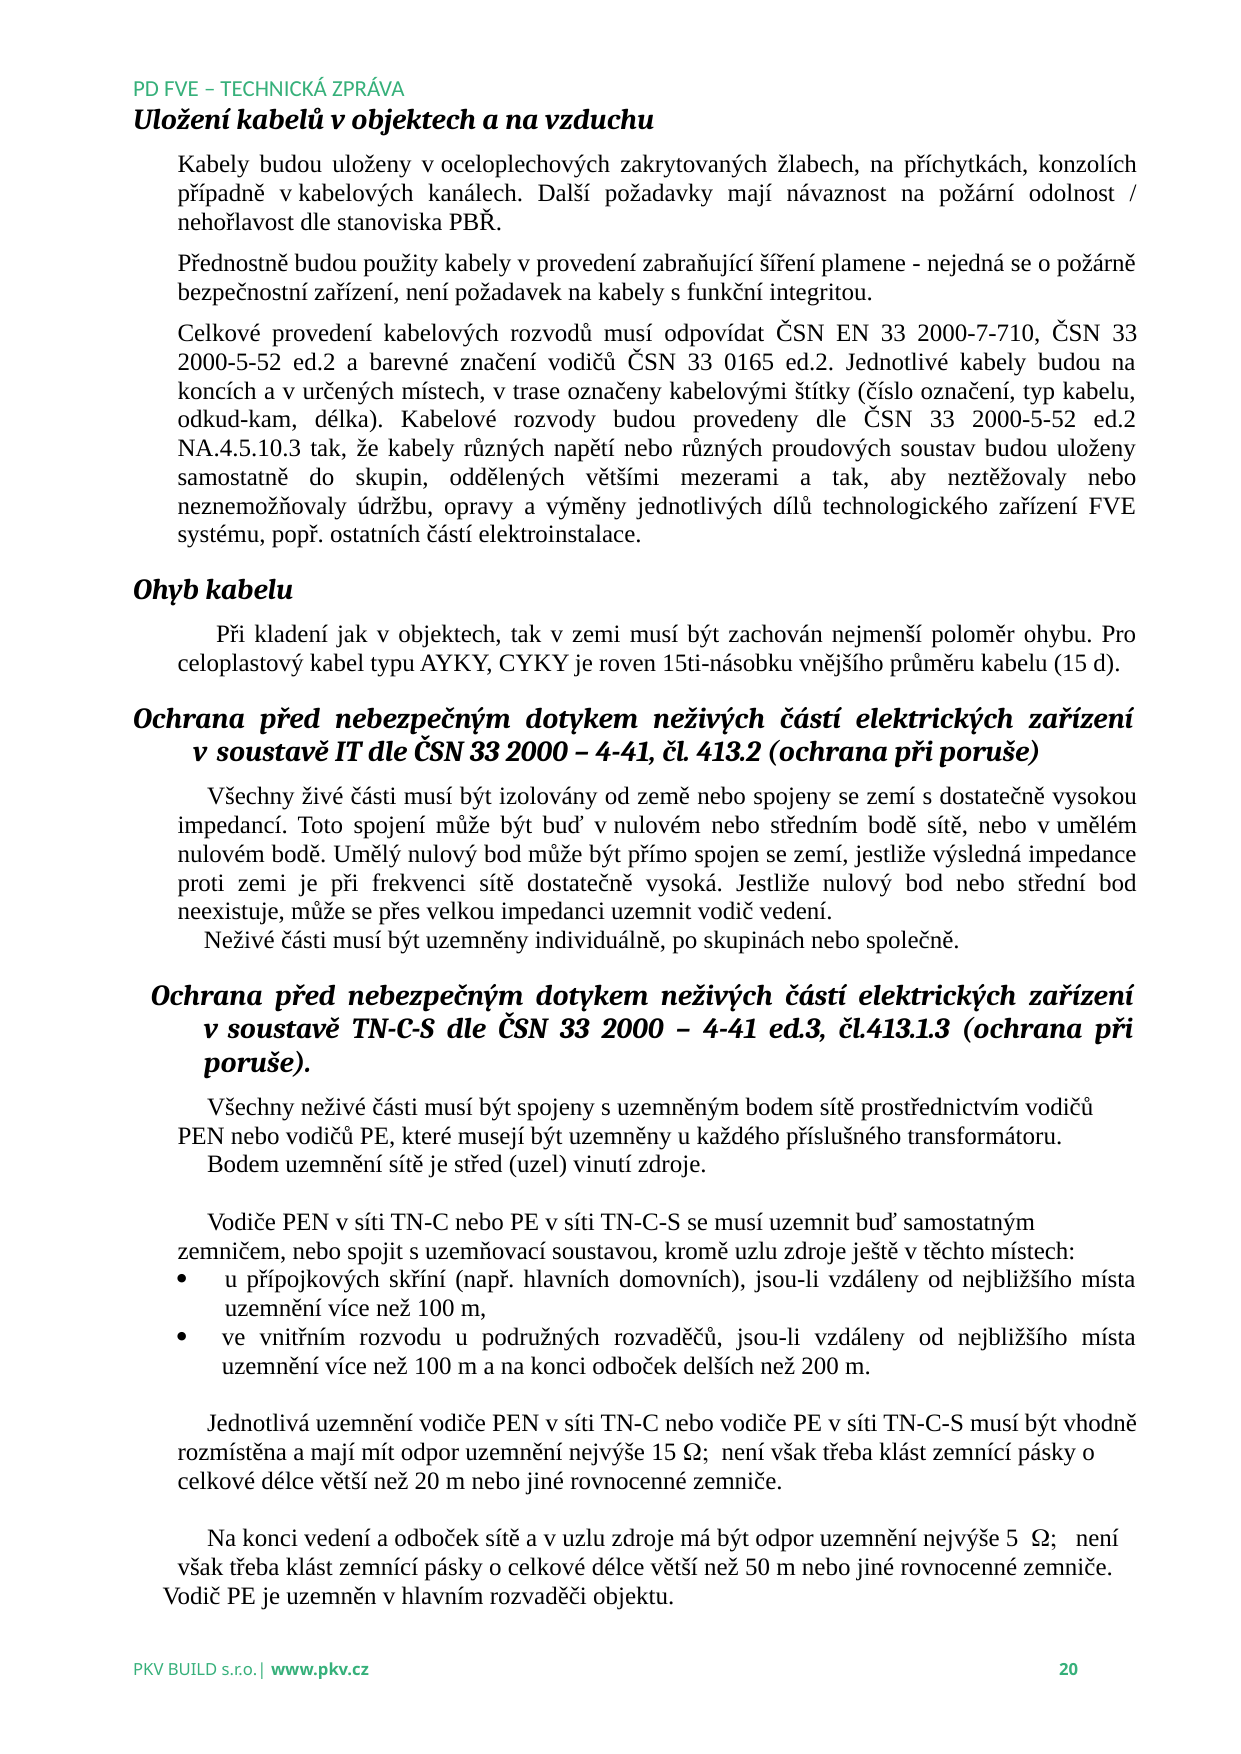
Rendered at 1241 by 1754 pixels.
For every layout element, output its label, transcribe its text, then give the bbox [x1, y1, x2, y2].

subtitle Uložení kabelů v objektech a na vzduchu [133, 103, 1137, 137]
text Neživé části musí být uzemněny individuálně, po skupinách nebo společně. [133, 925, 1137, 954]
subtitle Ochrana před nebezpečným dotykem neživých částí elektrických zařízení v soustavě TN-C-S dle ČSN 33 2000 – 4-41 ed.3, čl.413.1.3 (ochrana při poruše). [151, 979, 1137, 1079]
text Všechny živé části musí být izolovány od země nebo spojeny se zemí s dostatečně vysokou impedancí. Toto spojení může být buď v nulovém nebo středním bodě sítě, nebo v umělém nulovém bodě. Umělý nulový bod může být přímo spojen se zemí, jestliže výsledná impedance proti zemi je při frekvenci sítě dostatečně vysoká. Jestliže nulový bod nebo střední bod neexistuje, může se přes velkou impedanci uzemnit vodič vedení. [177, 781, 1137, 925]
text Při kladení jak v objektech, tak v zemi musí být zachován nejmenší poloměr ohybu. Pro celoplastový kabel typu AYKY, CYKY je roven 15ti-násobku vnějšího průměru kabelu (15 d). [177, 619, 1137, 677]
text Vodič PE je uzemněn v hlavním rozvaděči objektu. [162, 1581, 1137, 1609]
text Celkové provedení kabelových rozvodů musí odpovídat ČSN EN 33 2000-7-710, ČSN 33 2000-5-52 ed.2 a barevné značení vodičů ČSN 33 0165 ed.2. Jednotlivé kabely budou na koncích a v určených místech, v trase označeny kabelovými štítky (číslo označení, typ kabelu, odkud-kam, délka). Kabelové rozvody budou provedeny dle ČSN 33 2000-5-52 ed.2 NA.4.5.10.3 tak, že kabely různých napětí nebo různých proudových soustav budou uloženy samostatně do skupin, oddělených většími mezerami a tak, aby neztěžovaly nebo neznemožňovaly údržbu, opravy a výměny jednotlivých dílů technologického zařízení FVE systému, popř. ostatních částí elektroinstalace. [177, 318, 1137, 548]
text Na konci vedení a odboček sítě a v uzlu zdroje má být odpor uzemnění nejvýše 5 není však třeba klást zemnící pásky o celkové délce větší než 50 m nebo jiné rovnocenné zemniče. [177, 1523, 1137, 1581]
text Přednostně budou použity kabely v provedení zabraňující šíření plamene - nejedná se o požárně bezpečnostní zařízení, není požadavek na kabely s funkční integritou. [177, 248, 1137, 306]
text Bodem uzemnění sítě je střed (uzel) vinutí zdroje. [177, 1149, 1137, 1178]
text Kabely budou uloženy v oceloplechových zakrytovaných žlabech, na příchytkách, konzolích případně v kabelových kanálech. Další požadavky mají návaznost na požární odolnost / nehořlavost dle stanoviska PBŘ. [177, 149, 1137, 236]
subtitle Ochrana před nebezpečným dotykem neživých částí elektrických zařízení v soustavě IT dle ČSN 33 2000 – 4-41, čl. 413.2 (ochrana při poruše) [133, 702, 1137, 769]
text Všechny neživé části musí být spojeny s uzemněným bodem sítě prostřednictvím vodičů PEN nebo vodičů PE, které musejí být uzemněny u každého příslušného transformátoru. [177, 1092, 1137, 1149]
list u přípojkových skříní (např. hlavních domovních), jsou-li vzdáleny od nejbližšího místa uzemnění více než 100 m, [177, 1264, 1137, 1322]
subtitle Ohyb kabelu [133, 573, 1137, 607]
text Vodiče PEN v síti TN-C nebo PE v síti TN-C-S se musí uzemnit buď samostatným zemničem, nebo spojit s uzemňovací soustavou, kromě uzlu zdroje ještě v těchto místech: [177, 1207, 1137, 1264]
text Jednotlivá uzemnění vodiče PEN v síti TN-C nebo vodiče PE v síti TN-C-S musí být vhodně rozmístěna a mají mít odpor uzemnění nejvýše 15 není však třeba klást zemnící pásky o celkové délce větší než 20 m nebo jiné rovnocenné zemniče. [177, 1408, 1137, 1494]
list ve vnitřním rozvodu u podružných rozvaděčů, jsou-li vzdáleny od nejbližšího místa uzemnění více než 100 m a na konci odboček delších než 200 m. [177, 1322, 1137, 1379]
